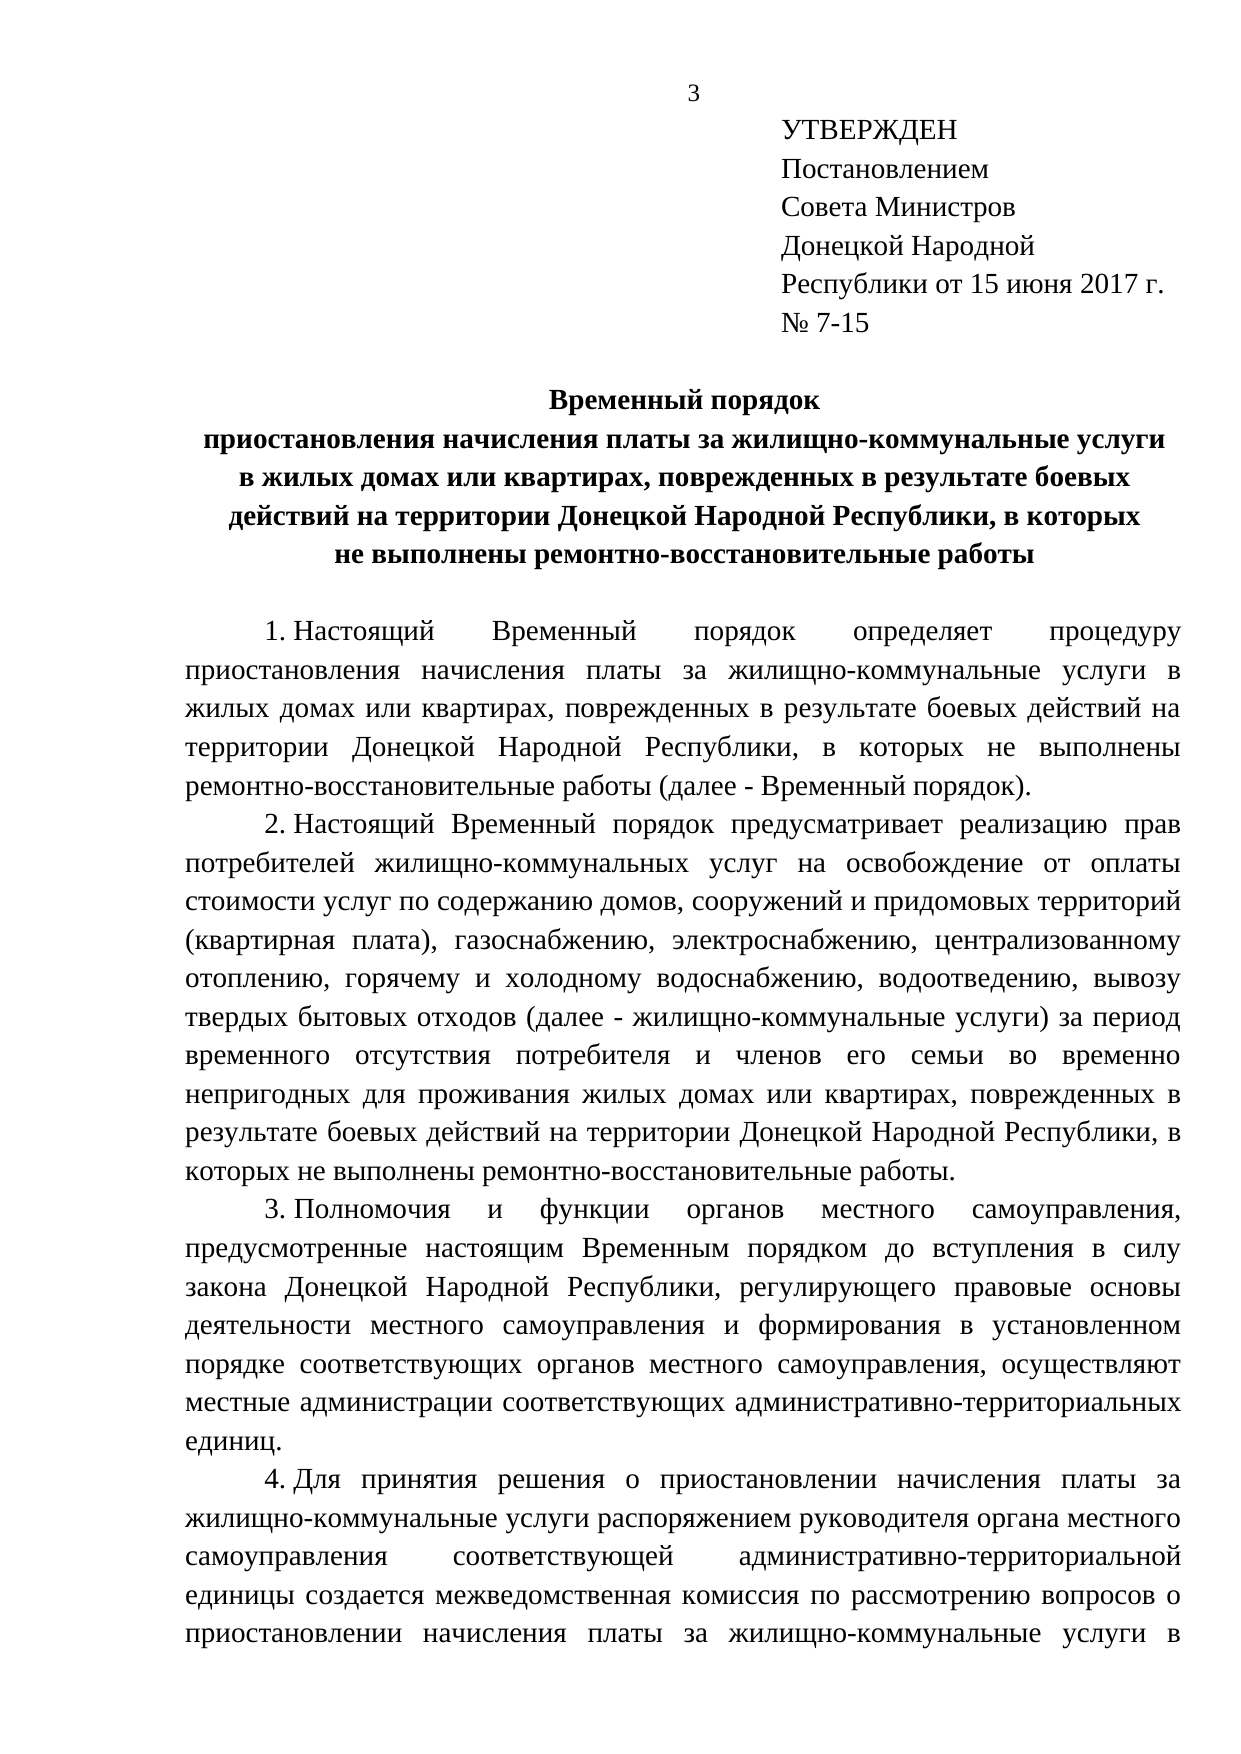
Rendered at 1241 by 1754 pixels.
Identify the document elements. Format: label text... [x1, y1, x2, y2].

text приостановления начисления платы за жилищно-коммунальные услуги [187, 421, 1182, 454]
text Совета Министров [781, 189, 1182, 223]
list Полномочия и функции органов местного самоуправления, предусмотренные настоящим Временным порядком до вступления в силу закона Донецкой Народной Республики, регулирующего правовые основы деятельности местного самоуправления и формирования в установленном порядке соответствующих органов местного самоуправления, осуществляют местные администрации соответствующих административно-территориальных единиц. [185, 1192, 1182, 1456]
text Временный порядок [187, 382, 1182, 416]
text УТВЕРЖДЕН [781, 112, 1182, 146]
text Донецкой Народной Республики от 15 июня 2017 г. № 7-15 [781, 228, 1182, 339]
text не выполнены ремонтно-восстановительные работы [187, 536, 1182, 570]
text в жилых домах или квартирах, поврежденных в результате боевых действий на территории Донецкой Народной Республики, в которых [187, 459, 1182, 531]
list Настоящий Временный порядок предусматривает реализацию прав потребителей жилищно-коммунальных услуг на освобождение от оплаты стоимости услуг по содержанию домов, сооружений и придомовых территорий (квартирная плата), газоснабжению, электроснабжению, централизованному отоплению, горячему и холодному водоснабжению, водоотведению, вывозу твердых бытовых отходов (далее - жилищно-коммунальные услуги) за период временного отсутствия потребителя и членов его семьи во временно непригодных для проживания жилых домах или квартирах, поврежденных в результате боевых действий на территории Донецкой Народной Республики, в которых не выполнены ремонтно-восстановительные работы. [185, 806, 1182, 1187]
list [185, 1461, 1182, 1649]
list Настоящий Временный порядок определяет процедуру приостановления начисления платы за жилищно-коммунальные услуги в жилых домах или квартирах, поврежденных в результате боевых действий на территории Донецкой Народной Республики, в которых не выполнены ремонтно-восстановительные работы (далее - Временный порядок). [185, 613, 1182, 801]
text Постановлением [781, 151, 1182, 184]
